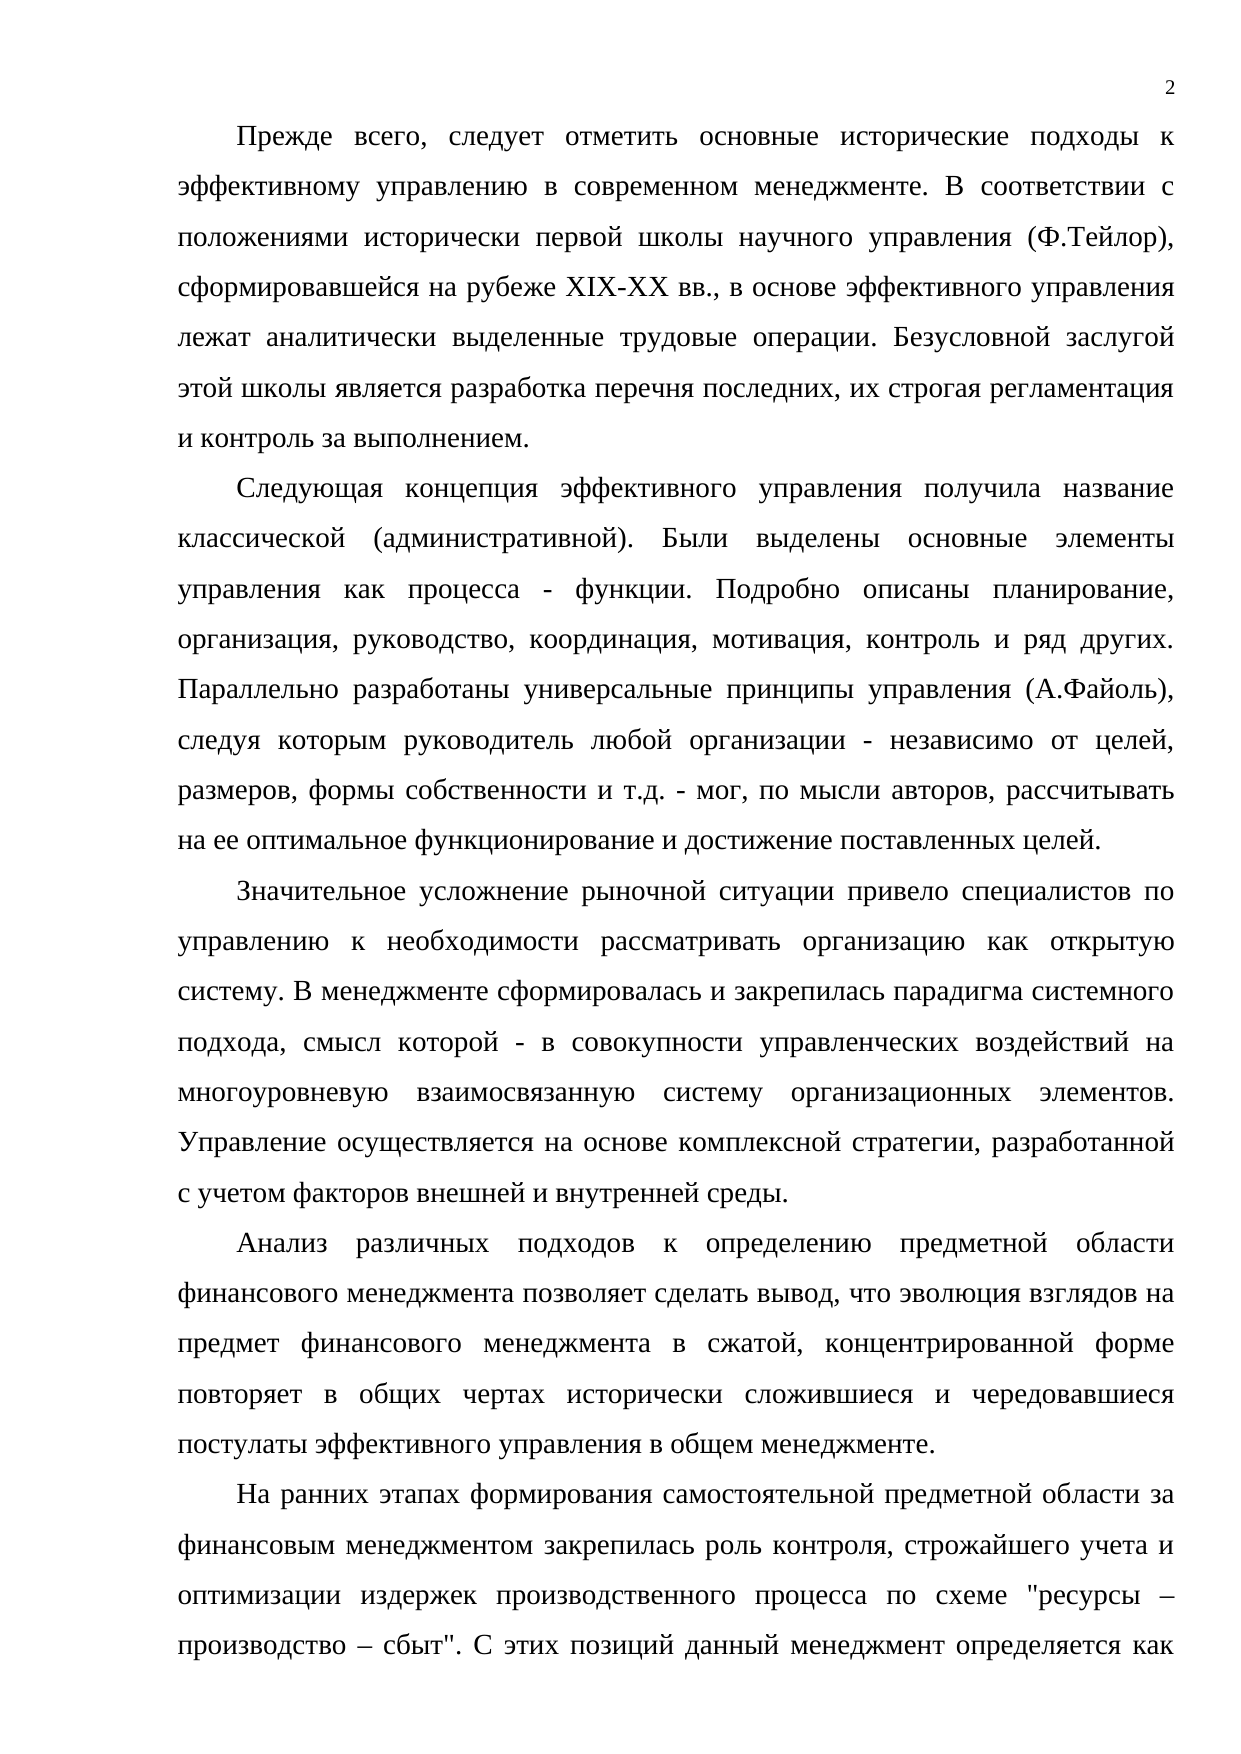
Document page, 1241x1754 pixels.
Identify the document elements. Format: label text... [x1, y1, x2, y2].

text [177, 1477, 1175, 1661]
text Анализ различных подходов к определению предметной области финансового менеджмента позволяет сделать вывод, что эволюция взглядов на предмет финансового менеджмента в сжатой, концентрированной форме повторяет в общих чертах исторически сложившиеся и чередовавшиеся постулаты эффективного управления в общем менеджменте. [177, 1225, 1175, 1460]
text Прежде всего, следует отметить основные исторические подходы к эффективному управлению в современном менеджменте. В соответствии с положениями исторически первой школы научного управления (Ф.Тейлор), сформировавшейся на рубеже XIX-XX вв., в основе эффективного управления лежат аналитически выделенные трудовые операции. Безусловной заслугой этой школы является разработка перечня последних, их строгая регламентация и контроль за выполнением. [177, 118, 1175, 453]
text Следующая концепция эффективного управления получила название классической (административной). Были выделены основные элементы управления как процесса - функции. Подробно описаны планирование, организация, руководство, координация, мотивация, контроль и ряд других. Параллельно разработаны универсальные принципы управления (А.Файоль), следуя которым руководитель любой организации - независимо от целей, размеров, формы собственности и т.д. - мог, по мысли авторов, рассчитывать на ее оптимальное функционирование и достижение поставленных целей. [177, 470, 1175, 856]
text Значительное усложнение рыночной ситуации привело специалистов по управлению к необходимости рассматривать организацию как открытую систему. В менеджменте сформировалась и закрепилась парадигма системного подхода, смысл которой - в совокупности управленческих воздействий на многоуровневую взаимосвязанную систему организационных элементов. Управление осуществляется на основе комплексной стратегии, разработанной с учетом факторов внешней и внутренней среды. [177, 873, 1175, 1208]
